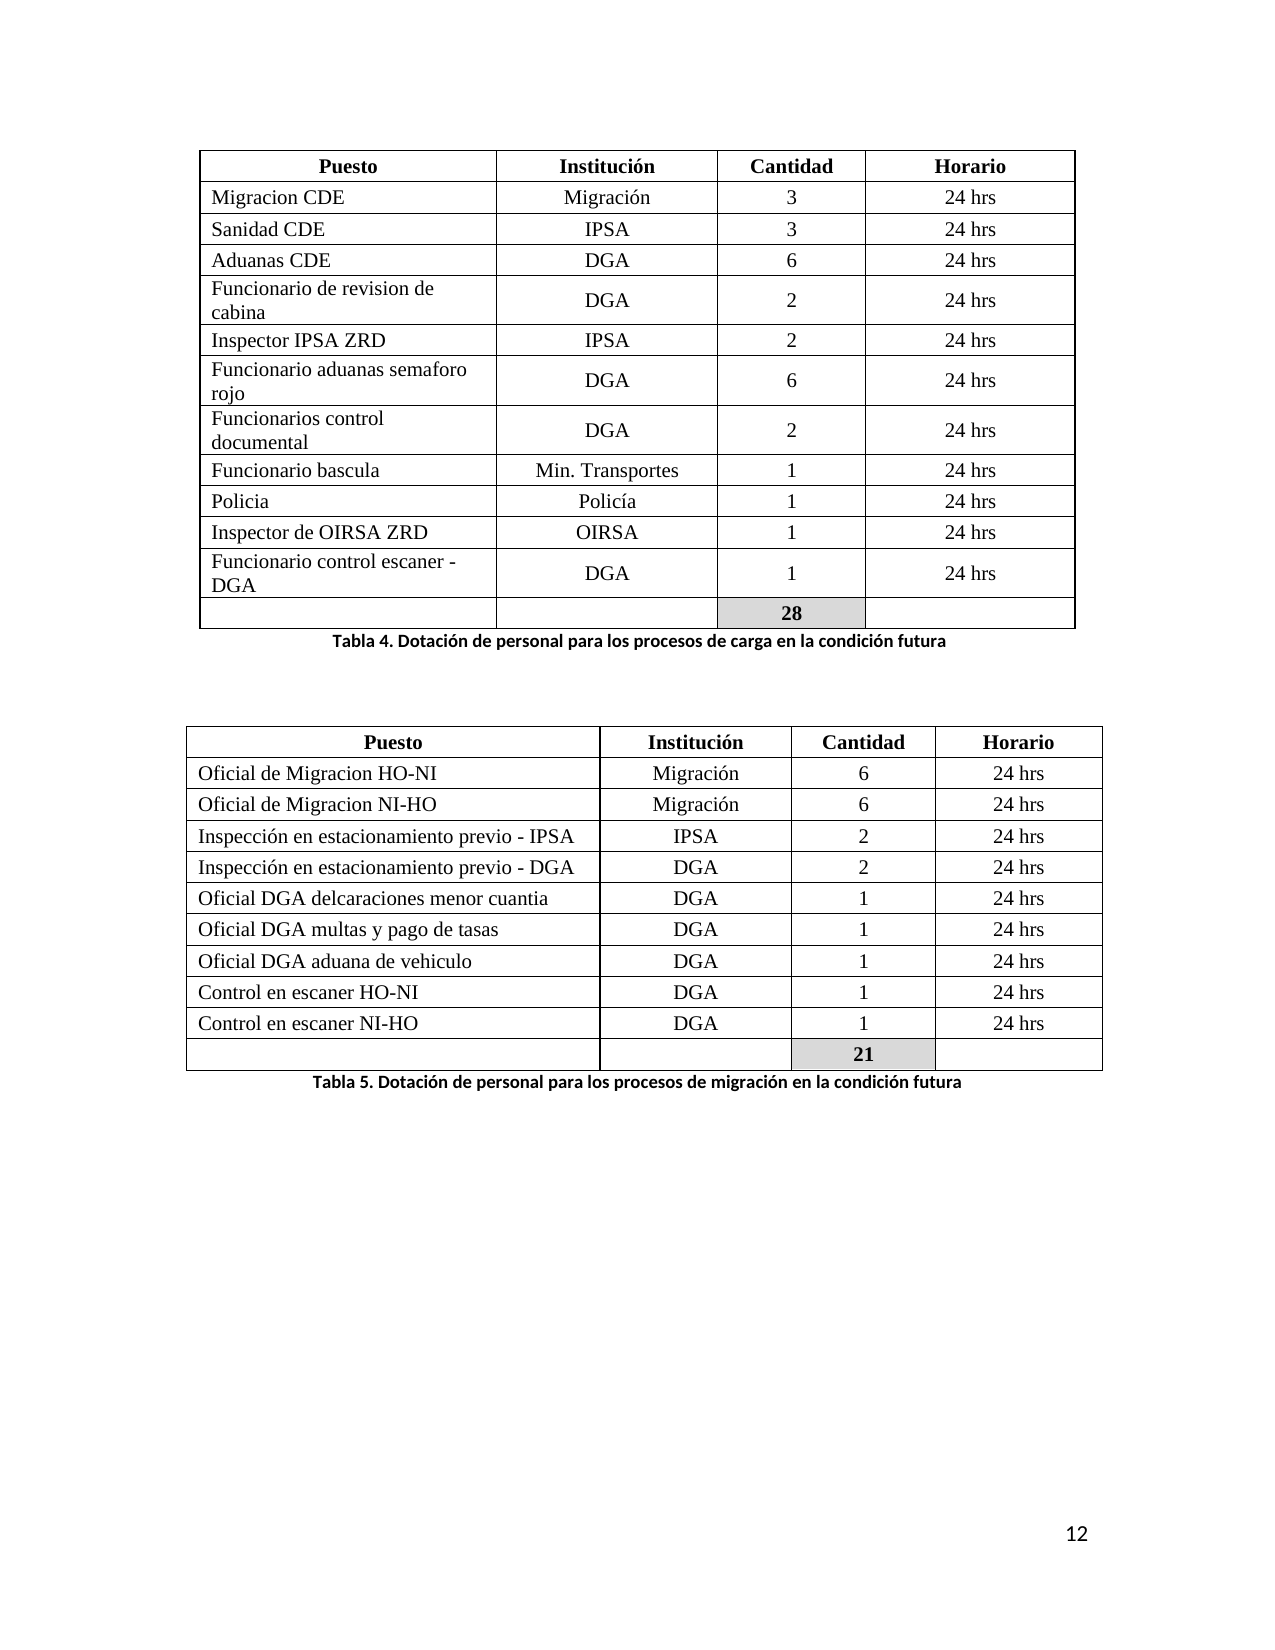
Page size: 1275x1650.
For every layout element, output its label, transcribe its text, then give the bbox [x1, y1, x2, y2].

table_header Cantidad [792, 727, 935, 757]
table_cell IPSA [497, 214, 717, 244]
table_cell DGA [497, 549, 717, 597]
table_cell Inspección en estacionamiento previo - DGA [187, 852, 599, 882]
table_cell 3 [718, 214, 865, 244]
table_cell 24 hrs [866, 214, 1074, 244]
table_cell 24 hrs [866, 486, 1074, 516]
table_cell Funcionario aduanas semaforo rojo [201, 356, 496, 404]
table_cell Migración [601, 758, 791, 788]
table_cell Oficial DGA multas y pago de tasas [187, 914, 599, 944]
table_cell Inspección en estacionamiento previo - IPSA [187, 821, 599, 851]
table_cell DGA [601, 1008, 791, 1038]
table_cell Migracion CDE [201, 182, 496, 212]
table_cell DGA [497, 406, 717, 454]
table_cell 1 [792, 977, 935, 1007]
table_cell 24 hrs [866, 549, 1074, 597]
table_cell 24 hrs [936, 789, 1102, 819]
table_cell 1 [792, 1008, 935, 1038]
table_cell [497, 598, 717, 628]
table_cell Inspector IPSA ZRD [201, 325, 496, 355]
table_cell 1 [792, 946, 935, 976]
table_cell 21 [792, 1039, 935, 1069]
table_cell 24 hrs [866, 325, 1074, 355]
table_cell 6 [718, 356, 865, 404]
table_cell IPSA [601, 821, 791, 851]
table_cell 28 [718, 598, 865, 628]
table_cell 1 [792, 914, 935, 944]
table_cell 2 [718, 406, 865, 454]
table_cell 2 [792, 821, 935, 851]
table_cell 1 [718, 486, 865, 516]
text Tabla 4. Dotación de personal para los procesos de carga en la condición futura [187, 629, 1088, 652]
table_cell DGA [601, 883, 791, 913]
table_cell 24 hrs [936, 852, 1102, 882]
table_cell IPSA [497, 325, 717, 355]
table_cell 24 hrs [866, 517, 1074, 547]
table_cell OIRSA [497, 517, 717, 547]
table_cell 24 hrs [936, 821, 1102, 851]
table_cell 2 [792, 852, 935, 882]
table_cell Funcionario control escaner - DGA [201, 549, 496, 597]
table_cell 24 hrs [866, 245, 1074, 275]
table_cell Control en escaner NI-HO [187, 1008, 599, 1038]
table_cell Funcionario de revision de cabina [201, 276, 496, 324]
table_cell [601, 1039, 791, 1069]
table_cell Policia [201, 486, 496, 516]
table_cell 24 hrs [866, 455, 1074, 485]
table_cell DGA [601, 852, 791, 882]
table_cell [201, 598, 496, 628]
table_cell 3 [718, 182, 865, 212]
table_cell Min. Transportes [497, 455, 717, 485]
table_cell Control en escaner HO-NI [187, 977, 599, 1007]
table_cell 1 [718, 517, 865, 547]
table_cell [866, 598, 1074, 628]
table_cell [187, 1039, 599, 1069]
table_cell Oficial DGA aduana de vehiculo [187, 946, 599, 976]
table_cell 24 hrs [866, 182, 1074, 212]
table_cell 1 [792, 883, 935, 913]
table_header Institución [601, 727, 791, 757]
table_header Cantidad [718, 151, 865, 181]
table_header Puesto [201, 151, 496, 181]
table_cell 24 hrs [866, 356, 1074, 404]
table_header Horario [866, 151, 1074, 181]
table_cell Aduanas CDE [201, 245, 496, 275]
table_cell 6 [792, 758, 935, 788]
table_cell 2 [718, 325, 865, 355]
table_cell DGA [601, 946, 791, 976]
table_cell 24 hrs [866, 276, 1074, 324]
table_cell Migración [497, 182, 717, 212]
text Tabla 5. Dotación de personal para los procesos de migración en la condición futura [187, 1071, 1088, 1093]
table_cell DGA [497, 245, 717, 275]
table_cell 6 [718, 245, 865, 275]
table_cell 1 [718, 549, 865, 597]
table_cell Sanidad CDE [201, 214, 496, 244]
table_cell DGA [497, 356, 717, 404]
table_cell 6 [792, 789, 935, 819]
table_cell Oficial DGA delcaraciones menor cuantia [187, 883, 599, 913]
table_cell Migración [601, 789, 791, 819]
table_cell 24 hrs [936, 977, 1102, 1007]
table_cell 24 hrs [866, 406, 1074, 454]
table_cell DGA [601, 914, 791, 944]
table_cell 1 [718, 455, 865, 485]
table_cell Funcionario bascula [201, 455, 496, 485]
table_header Horario [936, 727, 1102, 757]
table_cell Policía [497, 486, 717, 516]
table_cell 24 hrs [936, 946, 1102, 976]
table_cell 24 hrs [936, 758, 1102, 788]
table_cell DGA [601, 977, 791, 1007]
table_cell 24 hrs [936, 914, 1102, 944]
table_cell Inspector de OIRSA ZRD [201, 517, 496, 547]
table_cell Funcionarios control documental [201, 406, 496, 454]
table_header Puesto [187, 727, 599, 757]
table_cell DGA [497, 276, 717, 324]
table_cell 24 hrs [936, 883, 1102, 913]
table_cell Oficial de Migracion NI-HO [187, 789, 599, 819]
table_cell 24 hrs [936, 1008, 1102, 1038]
table_header Institución [497, 151, 717, 181]
table_cell Oficial de Migracion HO-NI [187, 758, 599, 788]
table_cell 2 [718, 276, 865, 324]
table_cell [936, 1039, 1102, 1069]
